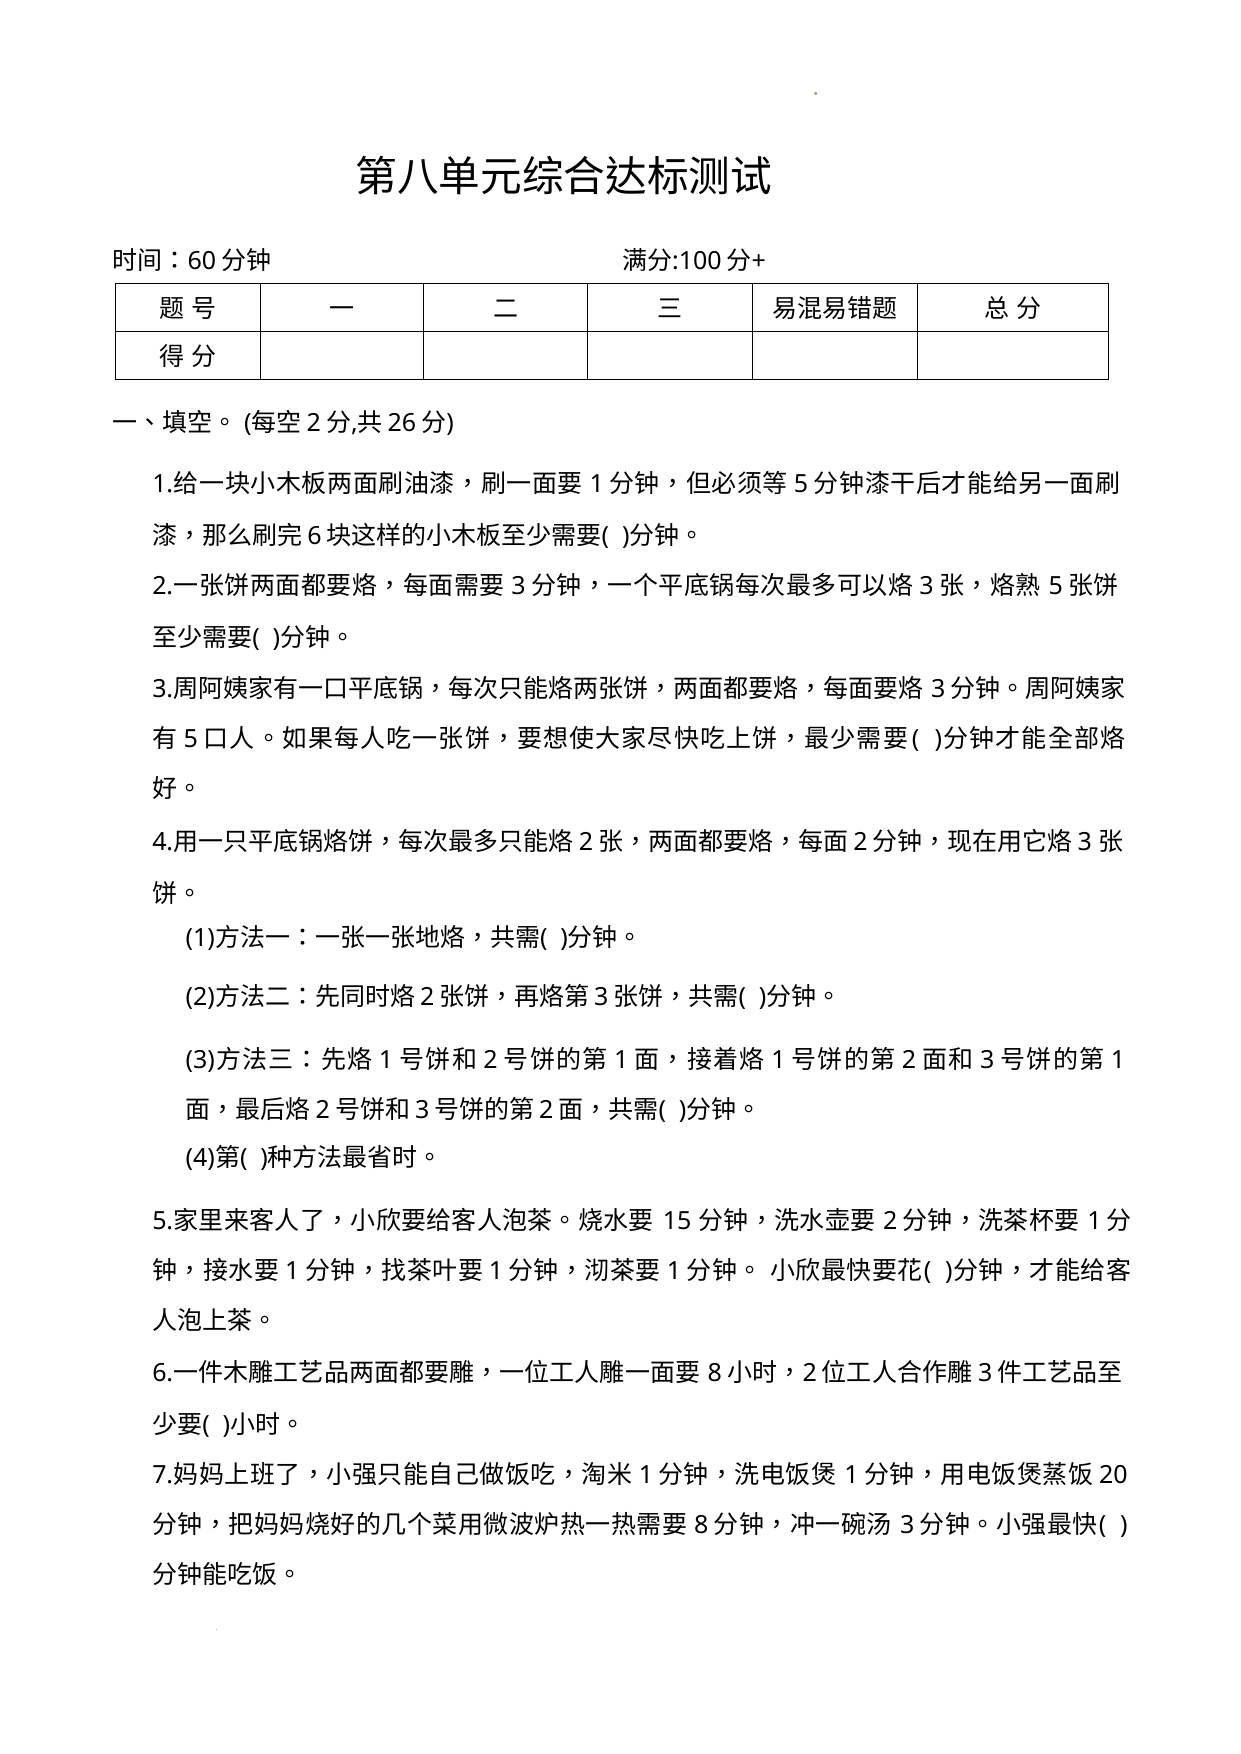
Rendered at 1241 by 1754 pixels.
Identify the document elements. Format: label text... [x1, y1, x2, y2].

table_header 二 [424, 284, 587, 331]
table_header 三 [588, 284, 752, 331]
text (4)第( )种方法最省时。 [185, 1140, 1157, 1174]
table_header 一 [261, 284, 423, 331]
table_header 总 分 [918, 284, 1108, 331]
text (1)方法一：一张一张地烙，共需( )分钟。 [185, 920, 1157, 954]
table_cell [588, 332, 752, 379]
text 4.用一只平底锅烙饼，每次最多只能烙2张，两面都要烙，每面2分钟，现在用它烙3 张饼。 [152, 805, 1123, 909]
text 时间：60分钟 满分:100分+ [112, 243, 1157, 277]
text 第八单元综合达标测试 [323, 146, 1157, 203]
text 5.家里来客人了，小欣要给客人泡茶。烧水要 15 分钟，洗水壶要 2分钟，洗茶杯要 1分钟，接水要1分钟，找茶叶要1分钟，沏茶要1分钟。 小欣最快要花( )分钟，才能给客人泡上茶。 [152, 1186, 1132, 1336]
text 一、填空。 (每空2分,共26分) [112, 404, 1157, 438]
text 7.妈妈上班了，小强只能自己做饭吃，淘米1分钟，洗电饭煲 1分钟，用电饭煲蒸饭20分钟，把妈妈烧好的几个菜用微波炉热一热需要8分钟，冲一碗汤 3分钟。小强最快( )分钟能吃饭。 [152, 1441, 1128, 1591]
table_cell 得 分 [116, 332, 260, 379]
text 6.一件木雕工艺品两面都要雕，一位工人雕一面要8小时，2位工人合作雕3件工艺品至少要( )小时。 [152, 1336, 1123, 1441]
table_cell [424, 332, 587, 379]
table_cell [261, 332, 423, 379]
text (3)方法三：先烙1号饼和2号饼的第1面，接着烙1号饼的第2面和3号饼的第1面，最后烙2号饼和3号饼的第2面，共需( )分钟。 [185, 1025, 1126, 1125]
table_cell [918, 332, 1108, 379]
text 3.周阿姨家有一口平底锅，每次只能烙两张饼，两面都要烙，每面要烙3分钟。周阿姨家有5口人。如果每人吃一张饼，要想使大家尽快吃上饼，最少需要( )分钟才能全部烙好。 [152, 655, 1126, 805]
table_cell [753, 332, 917, 379]
table_header 题 号 [116, 284, 260, 331]
text (2)方法二：先同时烙2张饼，再烙第3张饼，共需( )分钟。 [185, 979, 1157, 1013]
table_header 易混易错题 [753, 284, 917, 331]
